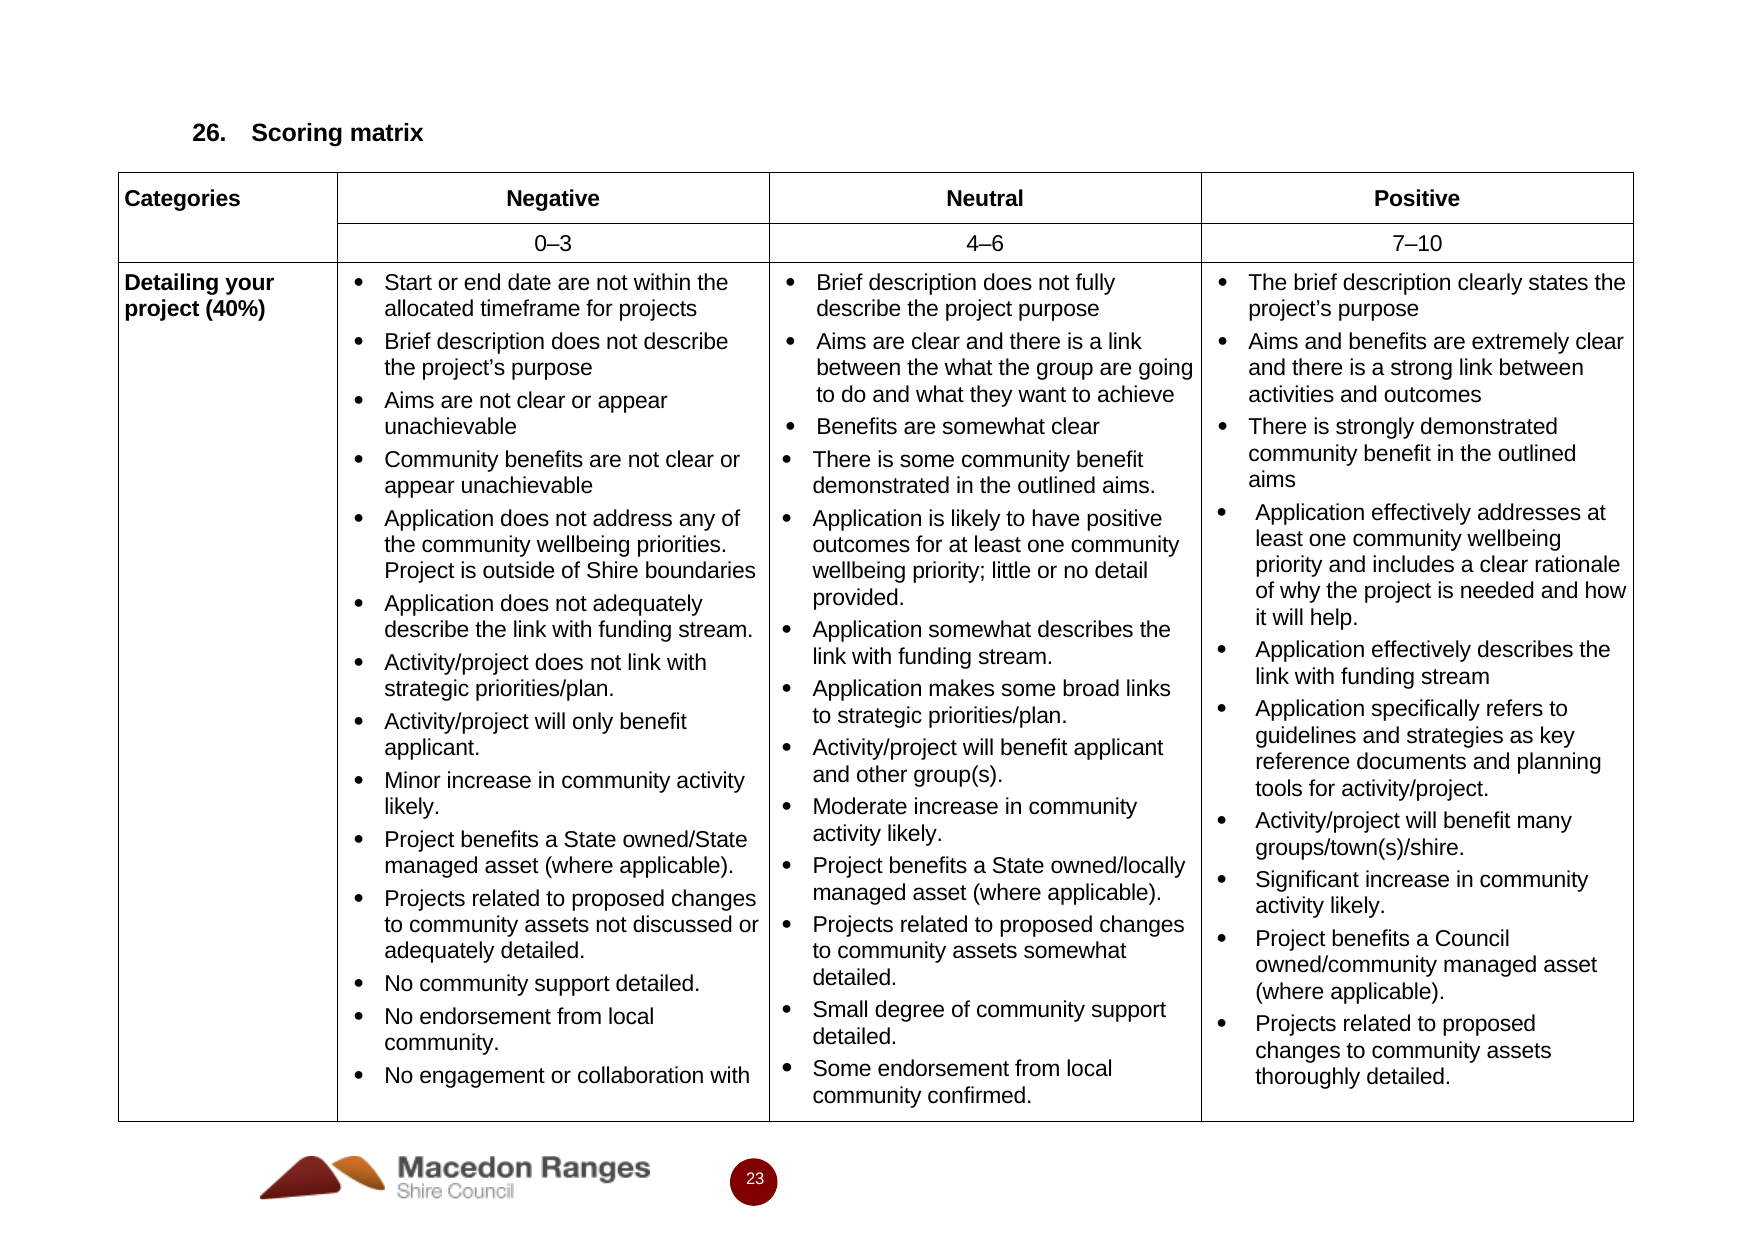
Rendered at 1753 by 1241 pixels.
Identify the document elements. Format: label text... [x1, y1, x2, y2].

table_cell 0–3 [338, 224, 769, 262]
table_header Categories [119, 173, 337, 262]
table_cell 7–10 [1202, 224, 1633, 262]
picture [260, 1156, 650, 1201]
table_header Negative [338, 173, 769, 223]
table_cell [770, 263, 1201, 1121]
table_cell 4–6 [770, 224, 1201, 262]
subtitle Scoring matrix [192, 118, 1619, 147]
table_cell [338, 263, 769, 1121]
table_cell Detailing your project (40%) [119, 263, 337, 1121]
table_header Positive [1202, 173, 1633, 223]
table_header Neutral [770, 173, 1201, 223]
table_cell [1202, 263, 1633, 1121]
